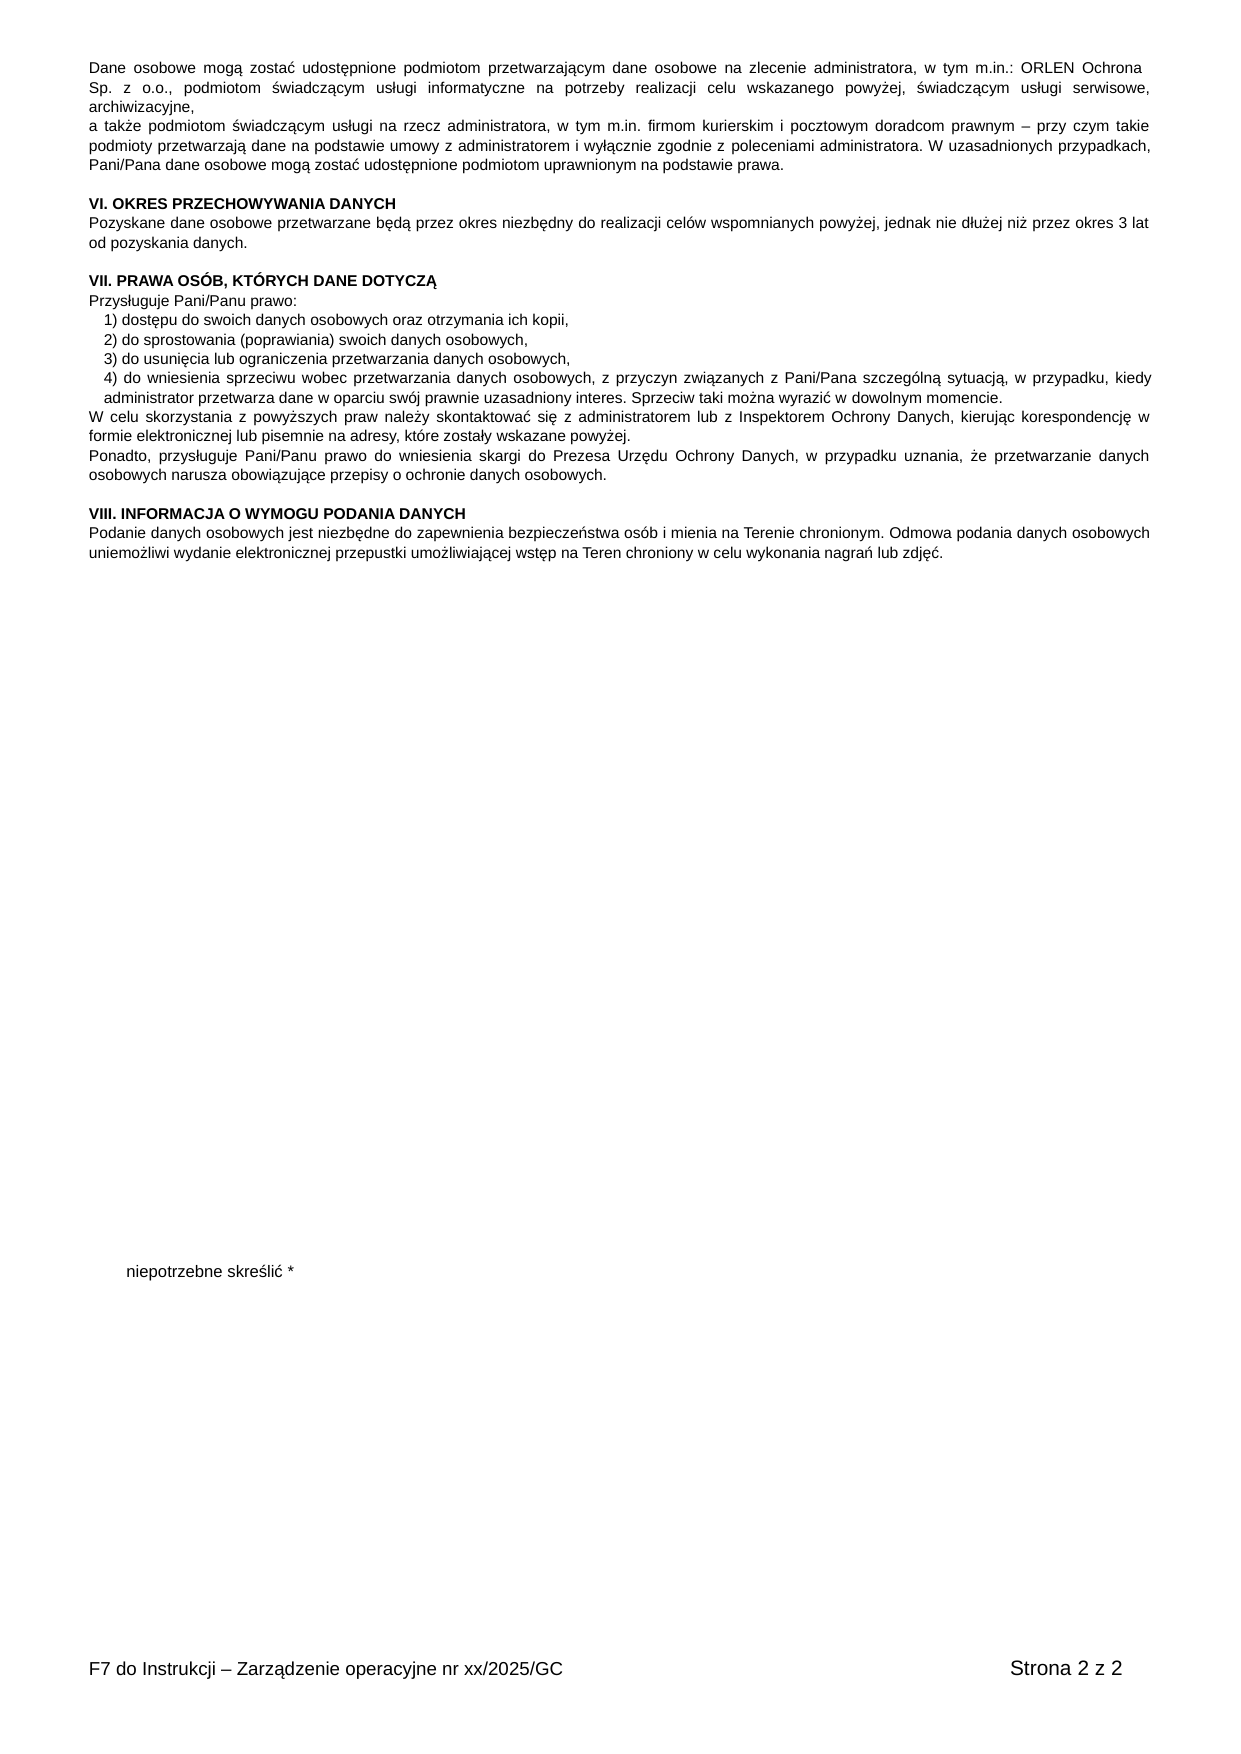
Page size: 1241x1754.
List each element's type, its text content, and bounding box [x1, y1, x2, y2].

text Dane osobowe mogą zostać udostępnione podmiotom przetwarzającym dane osobowe na zlecenie administratora, w tym m.in.: ORLEN Ochrona Sp. z o.o., podmiotom świadczącym usługi informatyczne na potrzeby realizacji celu wskazanego powyżej, świadczącym usługi serwisowe, archiwizacyjne, a także podmiotom świadczącym usługi na rzecz administratora, w tym m.in. firmom kurierskim i pocztowym doradcom prawnym – przy czym takie podmioty przetwarzają dane na podstawie umowy z administratorem i wyłącznie zgodnie z poleceniami administratora. W uzasadnionych przypadkach, Pani/Pana dane osobowe mogą zostać udostępnione podmiotom uprawnionym na podstawie prawa. [89, 59, 1152, 174]
text Ponadto, przysługuje Pani/Panu prawo do wniesienia skargi do Prezesa Urzędu Ochrony Danych, w przypadku uznania, że przetwarzanie danych osobowych narusza obowiązujące przepisy o ochronie danych osobowych. [89, 447, 1152, 484]
text Pozyskane dane osobowe przetwarzane będą przez okres niezbędny do realizacji celów wspomnianych powyżej, jednak nie dłużej niż przez okres 3 lat od pozyskania danych. [89, 214, 1152, 251]
text VII. PRAWA OSÓB, KTÓRYCH DANE DOTYCZĄ [89, 272, 1152, 290]
text VIII. INFORMACJA O WYMOGU PODANIA DANYCH [89, 505, 1152, 523]
text niepotrzebne skreślić * [126, 1262, 1152, 1281]
text W celu skorzystania z powyższych praw należy skontaktować się z administratorem lub z Inspektorem Ochrony Danych, kierując korespondencję w formie elektronicznej lub pisemnie na adresy, które zostały wskazane powyżej. [89, 408, 1152, 445]
text 2) do sprostowania (poprawiania) swoich danych osobowych, [103, 330, 1152, 348]
text Podanie danych osobowych jest niezbędne do zapewnienia bezpieczeństwa osób i mienia na Terenie chronionym. Odmowa podania danych osobowych uniemożliwi wydanie elektronicznej przepustki umożliwiającej wstęp na Teren chroniony w celu wykonania nagrań lub zdjęć. [89, 524, 1152, 561]
text 1) dostępu do swoich danych osobowych oraz otrzymania ich kopii, [103, 311, 1152, 329]
text 3) do usunięcia lub ograniczenia przetwarzania danych osobowych, [103, 350, 1152, 368]
text VI. OKRES PRZECHOWYWANIA DANYCH [89, 195, 1152, 213]
text Przysługuje Pani/Panu prawo: [89, 292, 1152, 309]
text 4) do wniesienia sprzeciwu wobec przetwarzania danych osobowych, z przyczyn związanych z Pani/Pana szczególną sytuacją, w przypadku, kiedy administrator przetwarza dane w oparciu swój prawnie uzasadniony interes. Sprzeciw taki można wyrazić w dowolnym momencie. [103, 369, 1152, 406]
